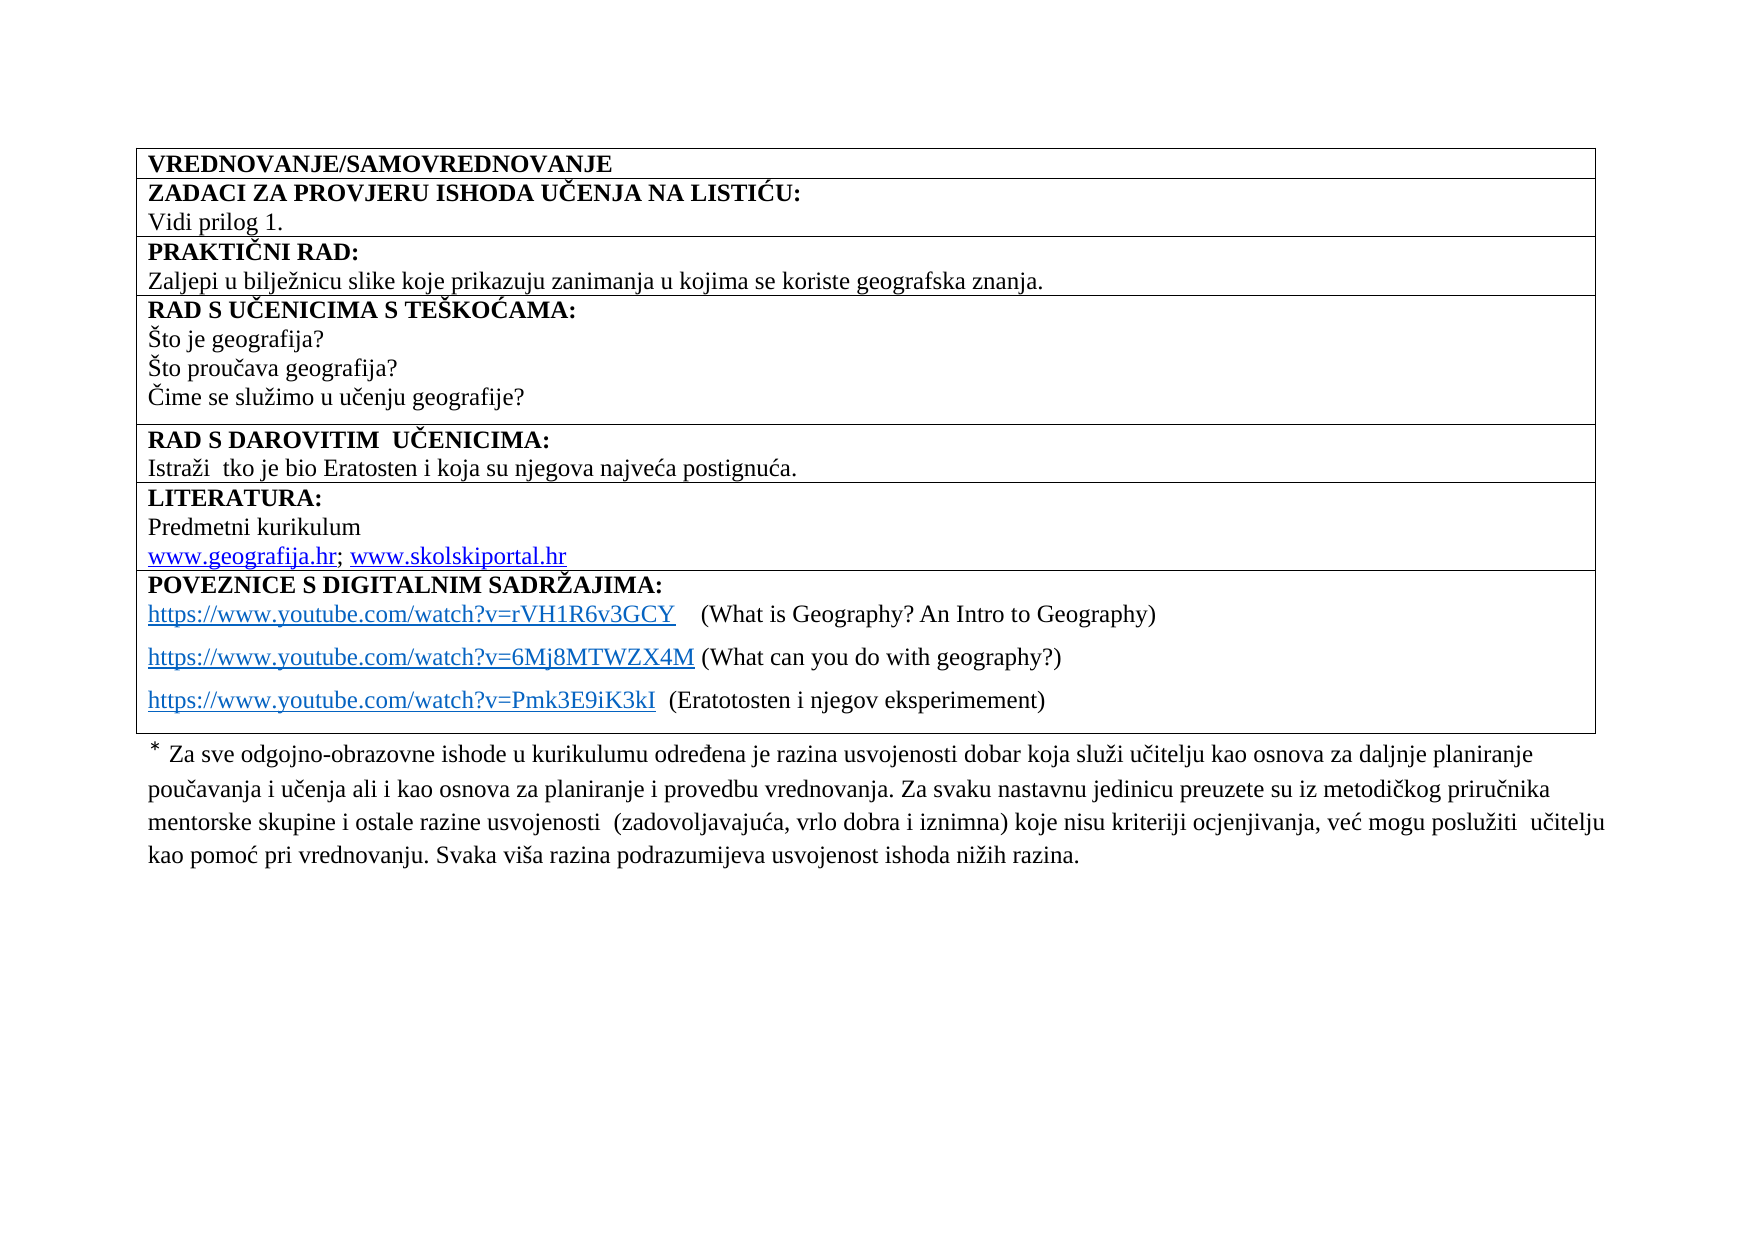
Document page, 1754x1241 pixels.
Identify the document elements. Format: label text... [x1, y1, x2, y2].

table_cell LITERATURA: Predmetni kurikulum www.geografija.hr; www.skolskiportal.hr [137, 483, 1595, 569]
table_cell POVEZNICE S DIGITALNIM SADRŽAJIMA: https://www.youtube.com/watch?v=rVH1R6v3GCY (What is Geography? An Intro to Geography) https://www.youtube.com/watch?v=6Mj8MTWZX4M (What can you do with geography?) https://www.youtube.com/watch?v=Pmk3E9iK3kI (Eratotosten i njegov eksperimement) [137, 571, 1595, 733]
text * Za sve odgojno-obrazovne ishode u kurikulumu određena je razina usvojenosti dobar koja služi učitelju kao osnova za daljnje planiranje poučavanja i učenja ali i kao osnova za planiranje i provedbu vrednovanja. Za svaku nastavnu jedinicu preuzete su iz metodičkog priručnika mentorske skupine i ostale razine usvojenosti (zadovoljavajuća, vrlo dobra i iznimna) koje nisu kriteriji ocjenjivanja, već mogu poslužiti učitelju kao pomoć pri vrednovanju. Svaka viša razina podrazumijeva usvojenost ishoda nižih razina. [148, 734, 1606, 869]
table_cell PRAKTIČNI RAD: Zaljepi u bilježnicu slike koje prikazuju zanimanja u kojima se koriste geografska znanja. [137, 237, 1595, 294]
table_cell ZADACI ZA PROVJERU ISHODA UČENJA NA LISTIĆU: Vidi prilog 1. [137, 179, 1595, 236]
table_cell VREDNOVANJE/SAMOVREDNOVANJE [137, 149, 1595, 177]
table_cell RAD S UČENICIMA S TEŠKOĆAMA: Što je geografija? Što proučava geografija? Čime se služimo u učenju geografije? [137, 296, 1595, 424]
table_cell RAD S DAROVITIM UČENICIMA: Istraži tko je bio Eratosten i koja su njegova najveća postignuća. [137, 425, 1595, 482]
